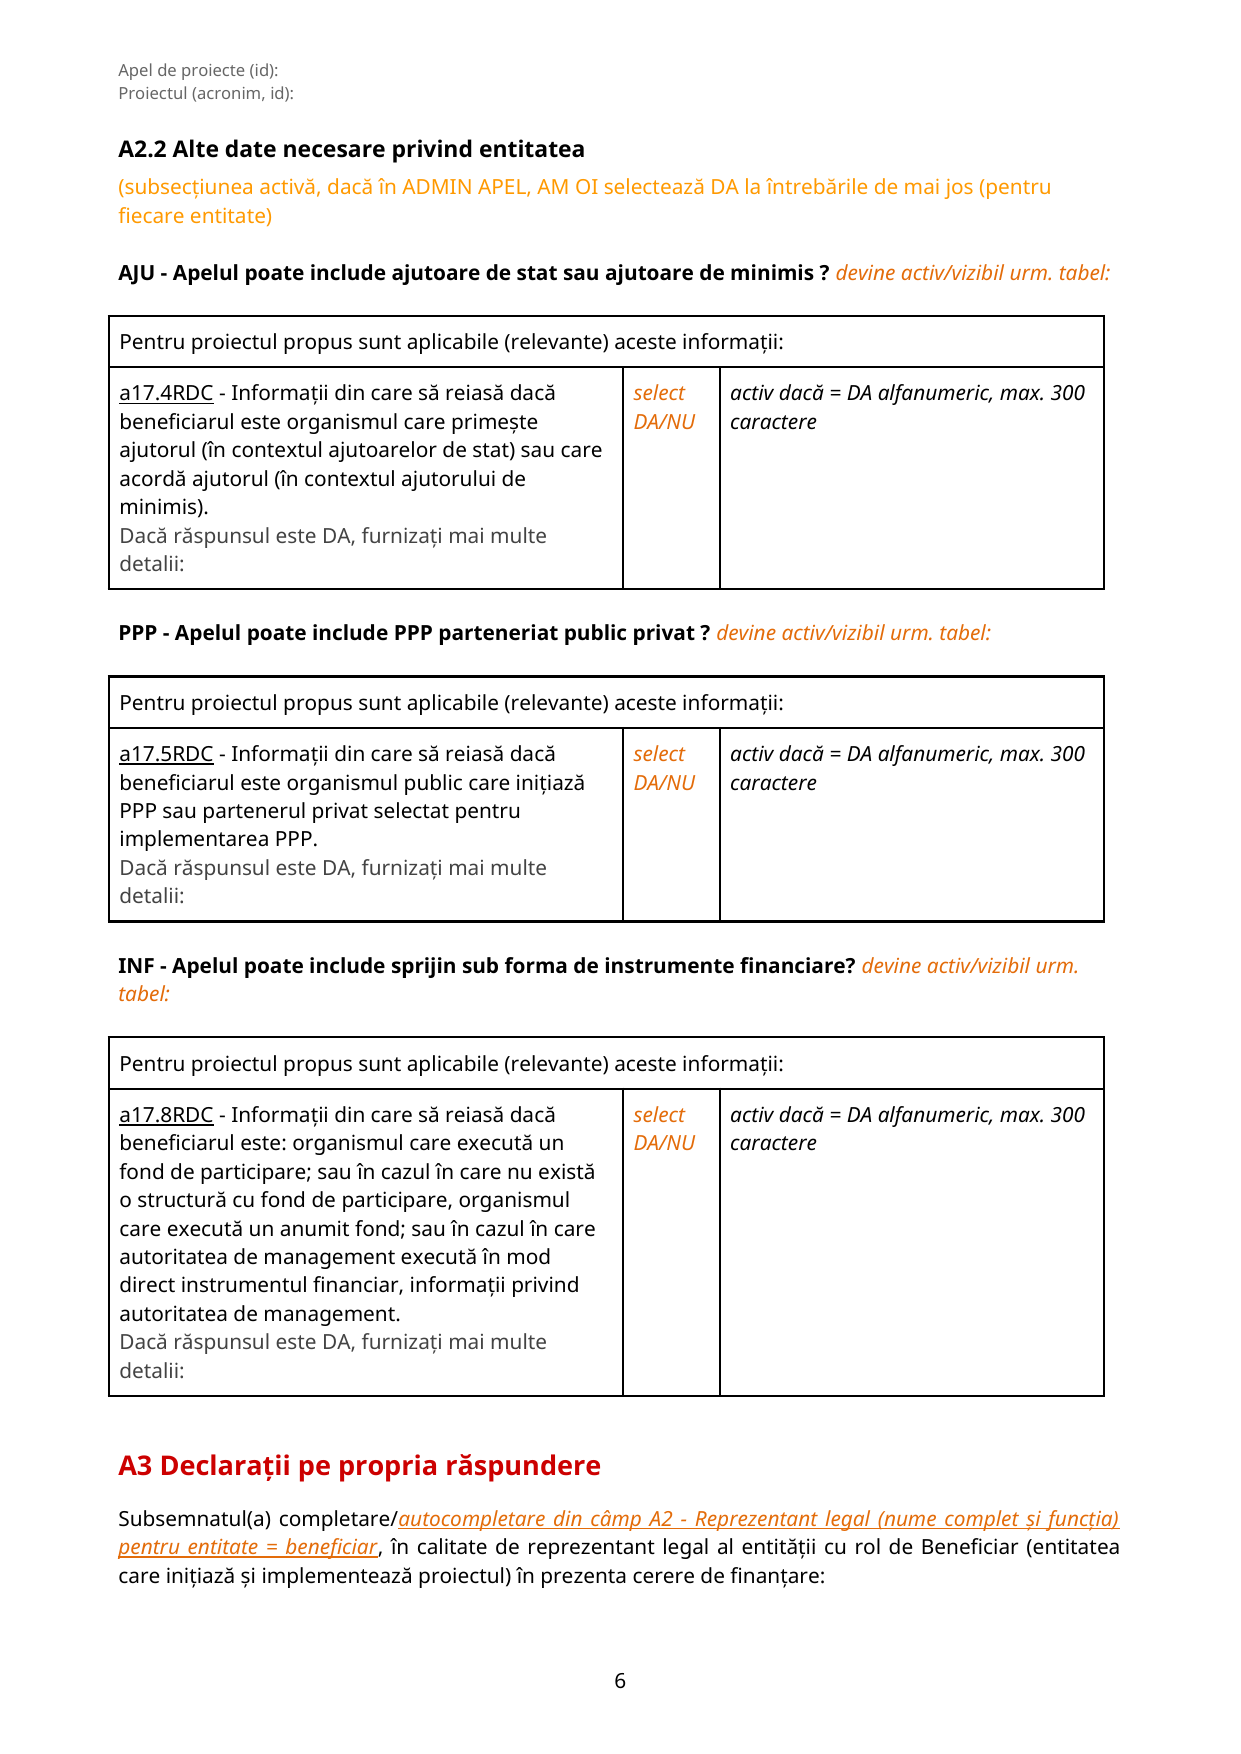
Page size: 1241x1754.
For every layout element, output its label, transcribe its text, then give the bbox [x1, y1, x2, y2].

table_cell select DA/NU [624, 729, 719, 920]
table_cell select DA/NU [624, 1090, 719, 1395]
table_cell select DA/NU [624, 368, 719, 588]
text (subsecțiunea activă, dacă în ADMIN APEL, AM OI selectează DA la întrebările de mai jos (pentru fiecare entitate) [118, 172, 1122, 229]
text PPP - Apelul poate include PPP parteneriat public privat ? devine activ/vizibil urm. tabel: [118, 618, 1122, 647]
text AJU - Apelul poate include ajutoare de stat sau ajutoare de minimis ? devine activ/vizibil urm. tabel: [118, 258, 1122, 286]
table_cell a17.8RDC - Informații din care să reiasă dacă beneficiarul este: organismul care execută un fond de participare; sau în cazul în care nu există o structură cu fond de participare, organismul care execută un anumit fond; sau în cazul în care autoritatea de management execută în mod direct instrumentul financiar, informații privind autoritatea de management. Dacă răspunsul este DA, furnizați mai multe detalii: [110, 1090, 622, 1395]
table_cell activ dacă = DA alfanumeric, max. 300 caractere [721, 729, 1103, 920]
table_cell a17.4RDC - Informații din care să reiasă dacă beneficiarul este organismul care primește ajutorul (în contextul ajutoarelor de stat) sau care acordă ajutorul (în contextul ajutorului de minimis). Dacă răspunsul este DA, furnizați mai multe detalii: [110, 368, 622, 588]
table_header Pentru proiectul propus sunt aplicabile (relevante) aceste informații: [110, 678, 1103, 727]
table_cell a17.5RDC - Informații din care să reiasă dacă beneficiarul este organismul public care inițiază PPP sau partenerul privat selectat pentru implementarea PPP. Dacă răspunsul este DA, furnizați mai multe detalii: [110, 729, 622, 920]
subtitle A2.2 Alte date necesare privind entitatea [118, 133, 1122, 164]
table_header Pentru proiectul propus sunt aplicabile (relevante) aceste informații: [110, 1038, 1103, 1087]
table_cell activ dacă = DA alfanumeric, max. 300 caractere [721, 1090, 1103, 1395]
text Subsemnatul(a) completare/autocompletare din câmp A2 - Reprezentant legal (nume complet și funcția) pentru entitate = beneficiar, în calitate de reprezentant legal al entității cu rol de Beneficiar (entitatea care inițiază și implementează proiectul) în prezenta cerere de finanțare: [118, 1504, 1122, 1589]
table_cell activ dacă = DA alfanumeric, max. 300 caractere [721, 368, 1103, 588]
text INF - Apelul poate include sprijin sub forma de instrumente financiare? devine activ/vizibil urm. tabel: [118, 951, 1122, 1008]
table_header Pentru proiectul propus sunt aplicabile (relevante) aceste informații: [110, 317, 1103, 366]
subtitle A3 Declarații pe propria răspundere [118, 1446, 1122, 1483]
